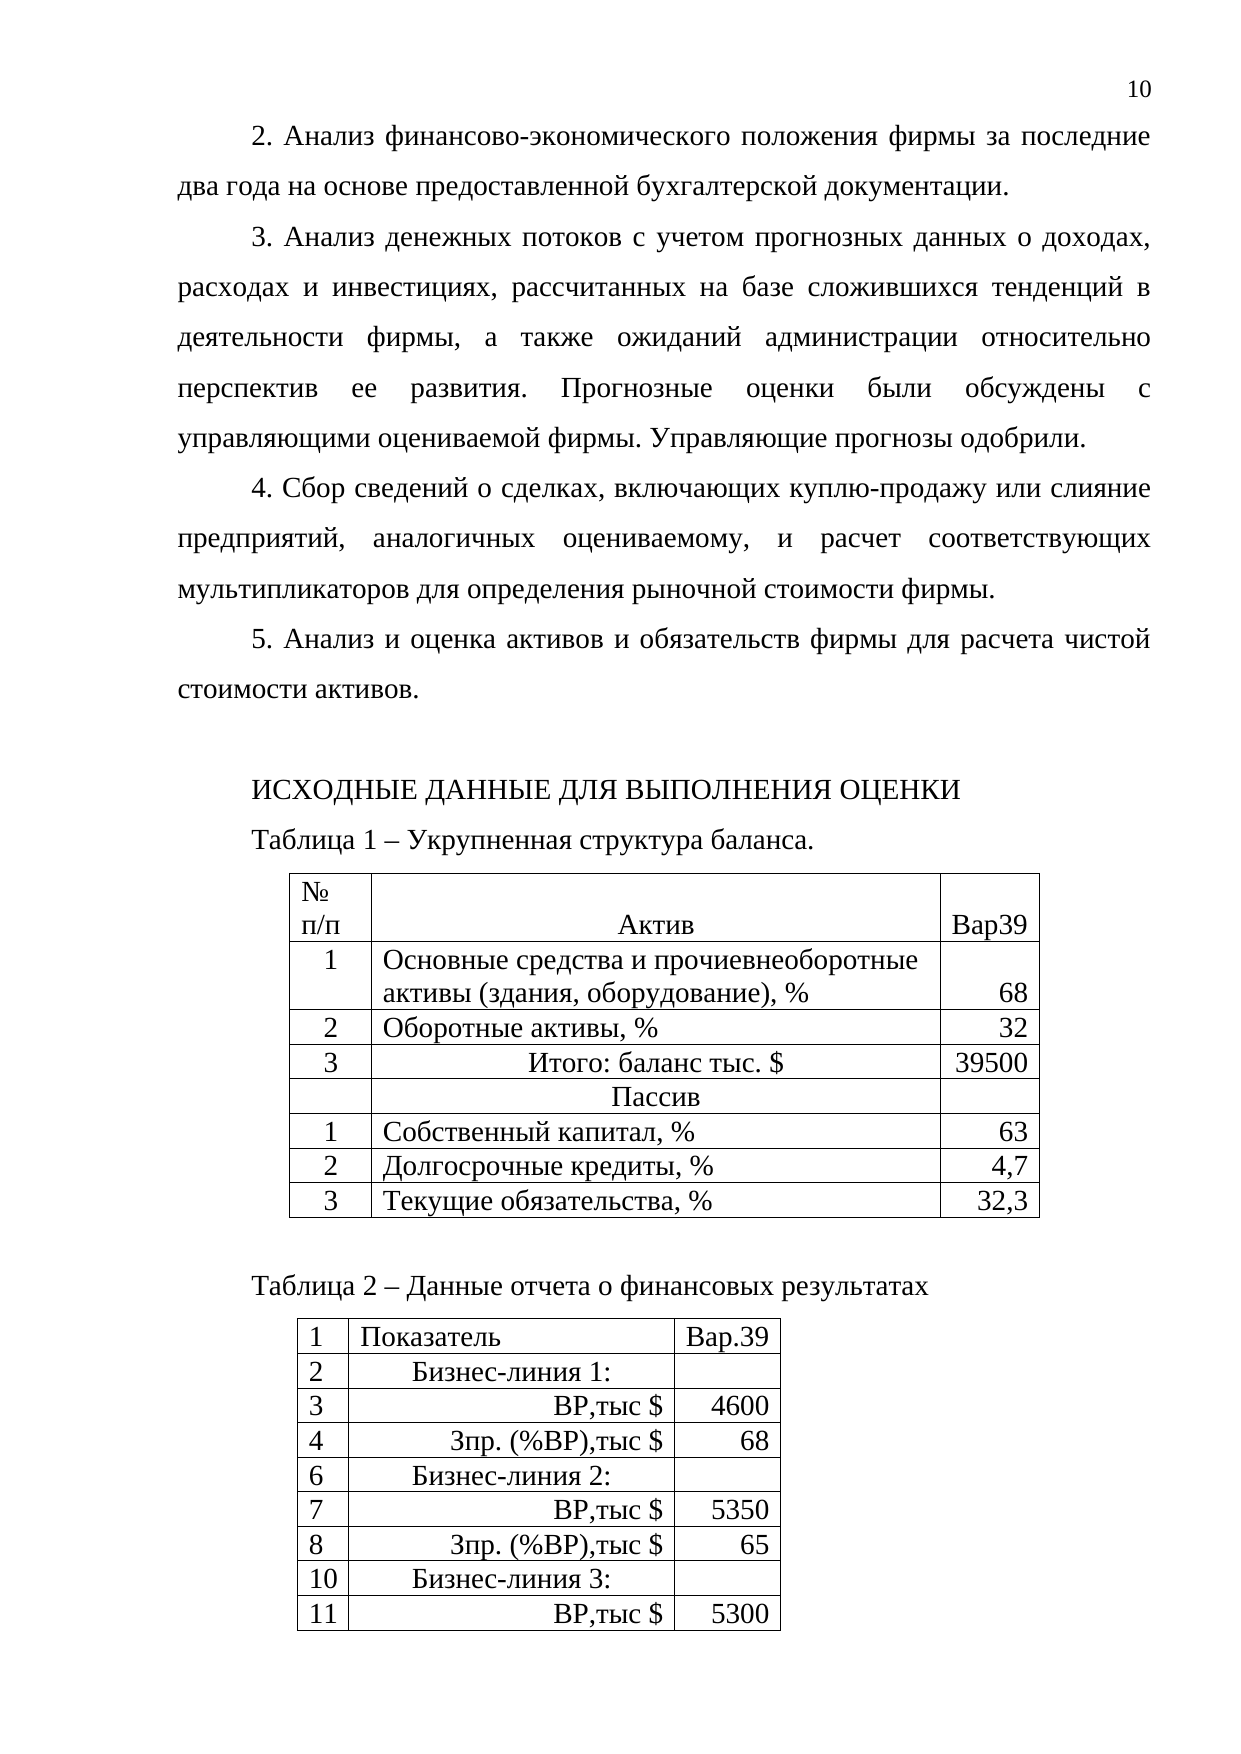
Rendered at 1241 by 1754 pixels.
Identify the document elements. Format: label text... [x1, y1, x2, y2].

table_cell [941, 1079, 1039, 1113]
table_cell ВР,тыс $ [349, 1596, 674, 1629]
table_cell Собственный капитал, % [372, 1114, 940, 1147]
table_cell 11 [298, 1596, 348, 1629]
table_header Показатель [349, 1319, 674, 1353]
table_cell 2 [290, 1010, 371, 1044]
table_cell 1 [290, 942, 371, 1009]
text 5. Анализ и оценка активов и обязательств фирмы для расчета чистой стоимости активов. [177, 621, 1152, 705]
table_header Вар.39 [675, 1319, 780, 1353]
table_cell Оборотные активы, % [372, 1010, 940, 1044]
table_cell Бизнес-линия 2: [349, 1458, 674, 1491]
table_cell 4,7 [941, 1149, 1039, 1182]
table_cell 3 [290, 1045, 371, 1078]
table_cell Пассив [372, 1079, 940, 1113]
text Таблица 1 – Укрупненная структура баланса. [177, 822, 1152, 856]
table_cell 8 [298, 1527, 348, 1560]
table_cell 1 [290, 1114, 371, 1147]
table_cell Бизнес-линия 3: [349, 1561, 674, 1595]
table_cell [675, 1561, 780, 1595]
table_cell [290, 1079, 371, 1113]
table_cell 68 [941, 942, 1039, 1009]
table_cell Долгосрочные кредиты, % [372, 1149, 940, 1182]
table_cell 32 [941, 1010, 1039, 1044]
text ИСХОДНЫЕ ДАННЫЕ ДЛЯ ВЫПОЛНЕНИЯ ОЦЕНКИ [177, 772, 1152, 806]
table_cell [675, 1354, 780, 1387]
table_cell 2 [298, 1354, 348, 1387]
table_cell Итого: баланс тыс. $ [372, 1045, 940, 1078]
text 3. Анализ денежных потоков с учетом прогнозных данных о доходах, расходах и инвестициях, рассчитанных на базе сложившихся тенденций в деятельности фирмы, а также ожиданий администрации относительно перспектив ее развития. Прогнозные оценки были обсуждены с управляющими оцениваемой фирмы. Управляющие прогнозы одобрили. [177, 219, 1152, 453]
table_cell 5300 [675, 1596, 780, 1629]
table_cell 2 [290, 1149, 371, 1182]
table_cell 10 [298, 1561, 348, 1595]
table_header Вар39 [941, 874, 1039, 941]
text Таблица 2 – Данные отчета о финансовых результатах [177, 1268, 1152, 1301]
table_cell 6 [298, 1458, 348, 1491]
table_cell Бизнес-линия 1: [349, 1354, 674, 1387]
table_cell Текущие обязательства, % [372, 1183, 940, 1217]
table_cell 4600 [675, 1389, 780, 1422]
table_cell 68 [675, 1423, 780, 1457]
table_cell Зпр. (%ВР),тыс $ [349, 1423, 674, 1457]
table_header 1 [298, 1319, 348, 1353]
table_cell 4 [298, 1423, 348, 1457]
table_cell 5350 [675, 1492, 780, 1526]
table_cell 7 [298, 1492, 348, 1526]
table_cell 3 [290, 1183, 371, 1217]
text 2. Анализ финансово-экономического положения фирмы за последние два года на основе предоставленной бухгалтерской документации. [177, 118, 1152, 202]
table_cell ВР,тыс $ [349, 1389, 674, 1422]
table_cell 3 [298, 1389, 348, 1422]
table_cell 39500 [941, 1045, 1039, 1078]
table_cell 63 [941, 1114, 1039, 1147]
table_cell Основные средства и прочиевнеоборотные активы (здания, оборудование), % [372, 942, 940, 1009]
table_cell 65 [675, 1527, 780, 1560]
table_header Актив [372, 874, 940, 941]
table_cell [675, 1458, 780, 1491]
table_cell ВР,тыс $ [349, 1492, 674, 1526]
text 4. Сбор сведений о сделках, включающих куплю-продажу или слияние предприятий, аналогичных оцениваемому, и расчет соответствующих мультипликаторов для определения рыночной стоимости фирмы. [177, 470, 1152, 604]
table_header № п/п [290, 874, 371, 941]
table_cell Зпр. (%ВР),тыс $ [349, 1527, 674, 1560]
table_cell 32,3 [941, 1183, 1039, 1217]
